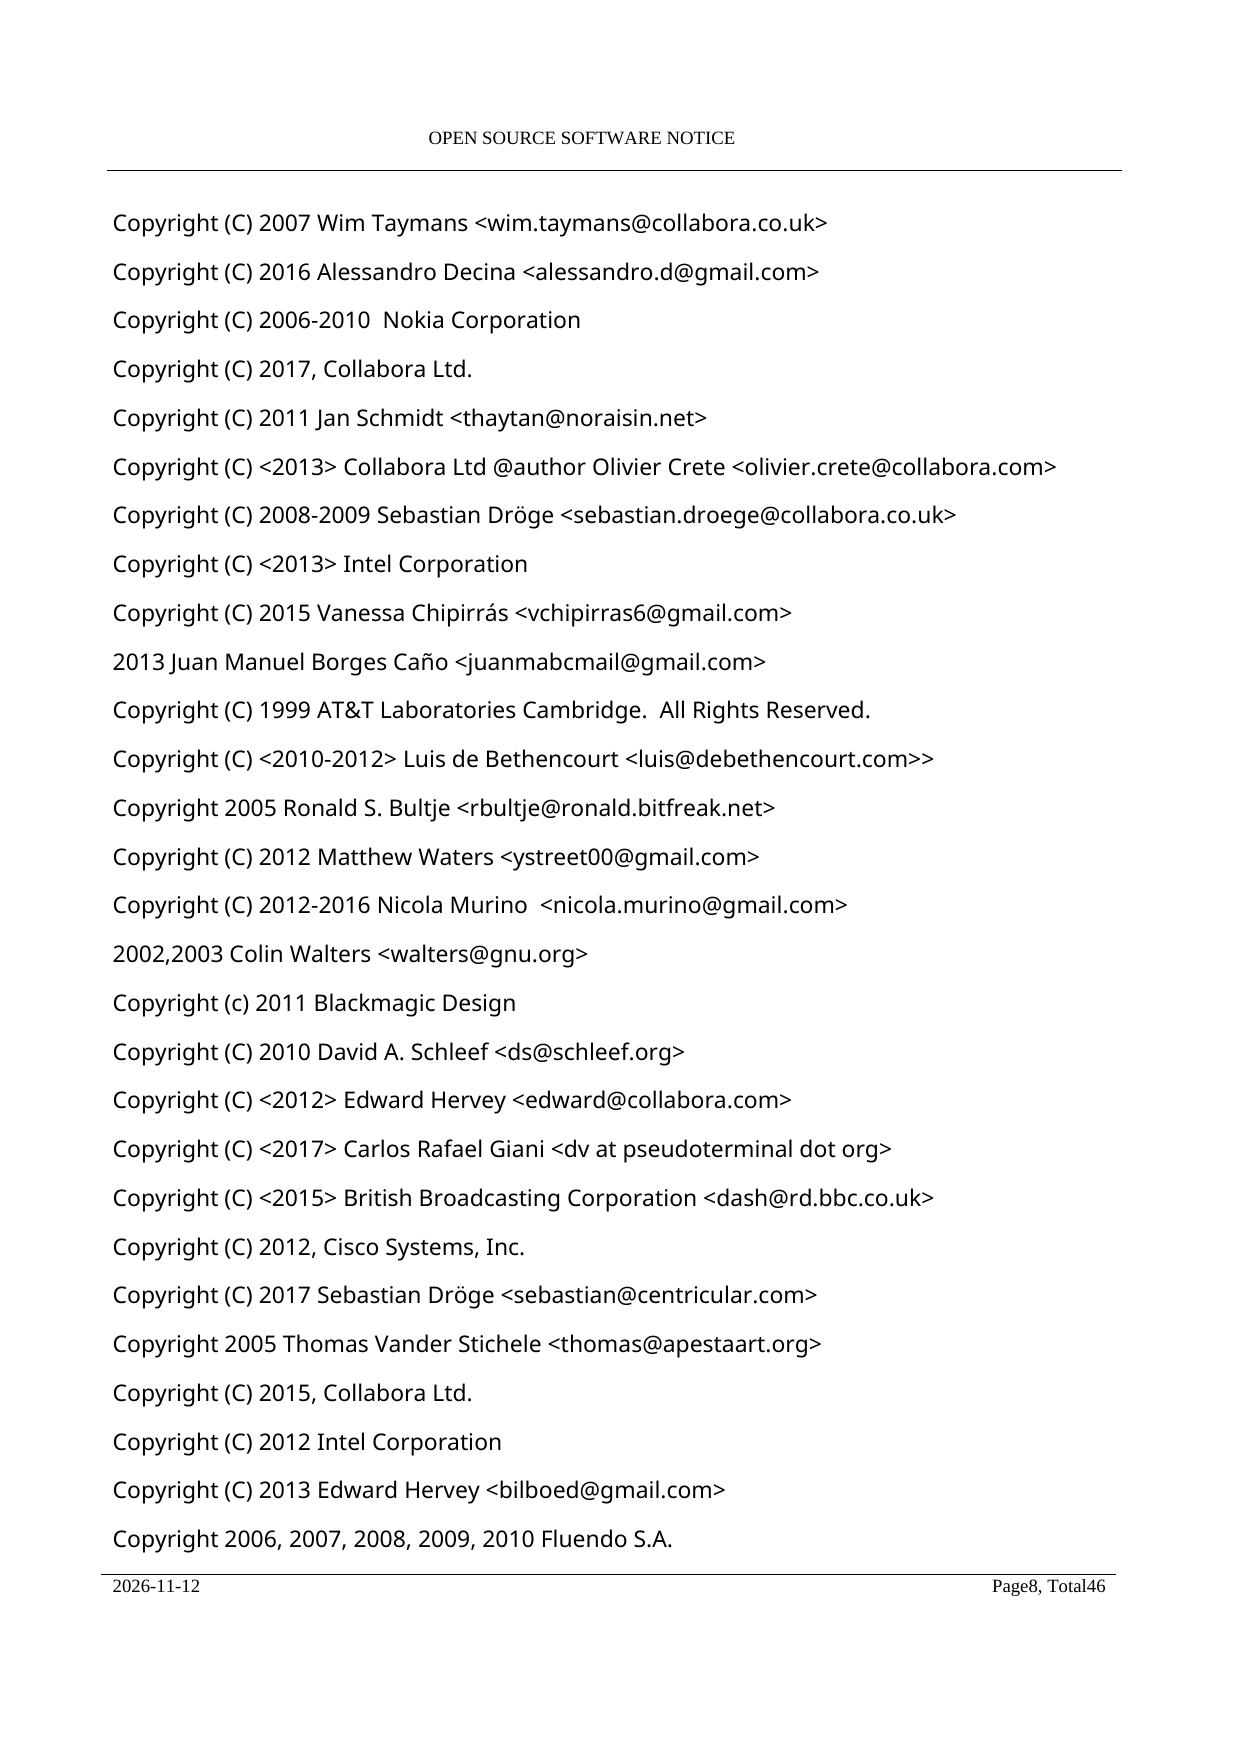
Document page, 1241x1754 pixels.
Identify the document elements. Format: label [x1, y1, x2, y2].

text [112, 206, 1128, 1555]
